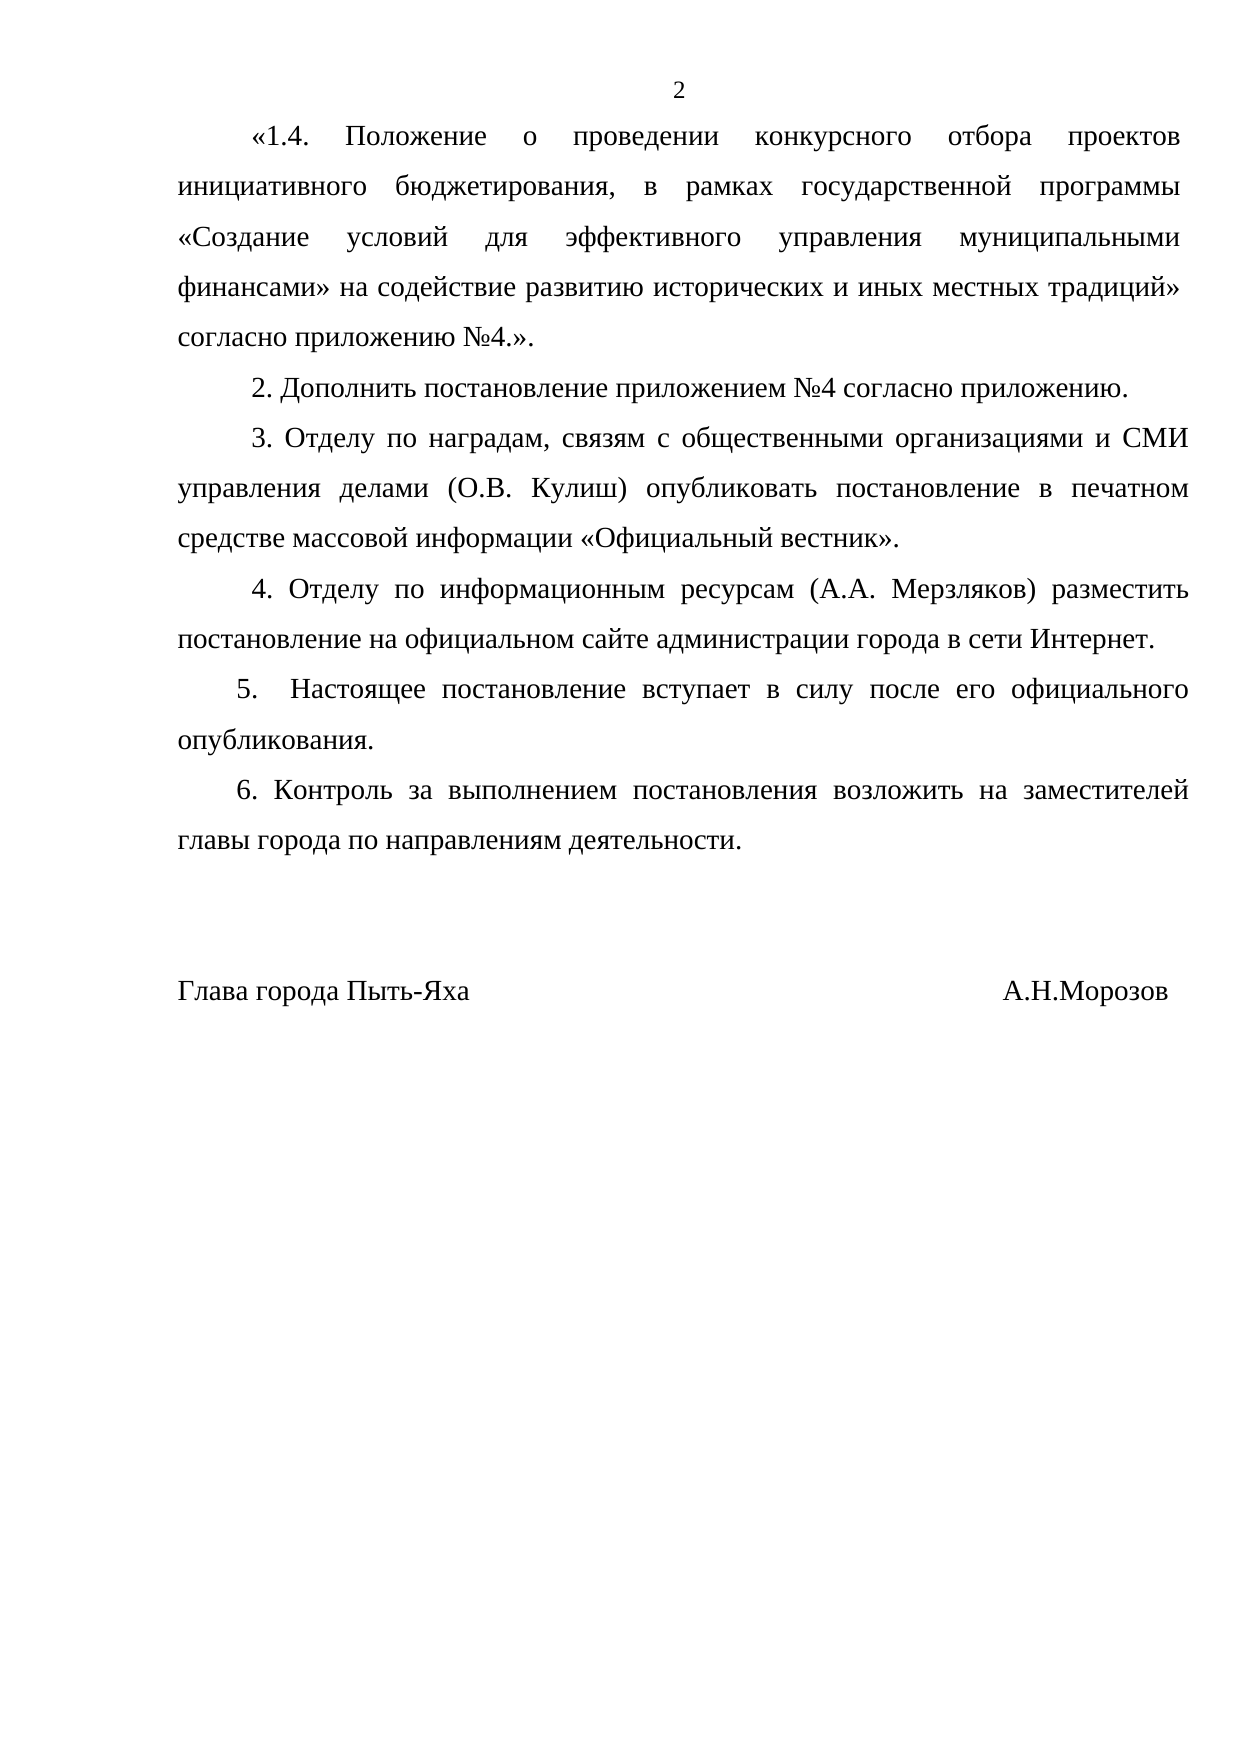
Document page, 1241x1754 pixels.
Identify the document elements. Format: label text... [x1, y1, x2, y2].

title 2. Дополнить постановление приложением №4 согласно приложению. [177, 370, 1181, 403]
text Глава города Пыть-Яха А.Н.Морозов [177, 973, 1181, 1007]
text 6. Контроль за выполнением постановления возложить на заместителей главы города по направлениям деятельности. [177, 772, 1190, 856]
title «1.4. Положение о проведении конкурсного отбора проектов инициативного бюджетирования, в рамках государственной программы «Создание условий для эффективного управления муниципальными финансами» на содействие развитию исторических и иных местных традиций» согласно приложению №4.». [177, 118, 1181, 353]
text 4. Отделу по информационным ресурсам (А.А. Мерзляков) разместить постановление на официальном сайте администрации города в сети Интернет. [177, 571, 1190, 655]
text 3. Отделу по наградам, связям с общественными организациями и СМИ управления делами (О.В. Кулиш) опубликовать постановление в печатном средстве массовой информации «Официальный вестник». [177, 420, 1190, 554]
text 5. Настоящее постановление вступает в силу после его официального опубликования. [177, 672, 1190, 755]
